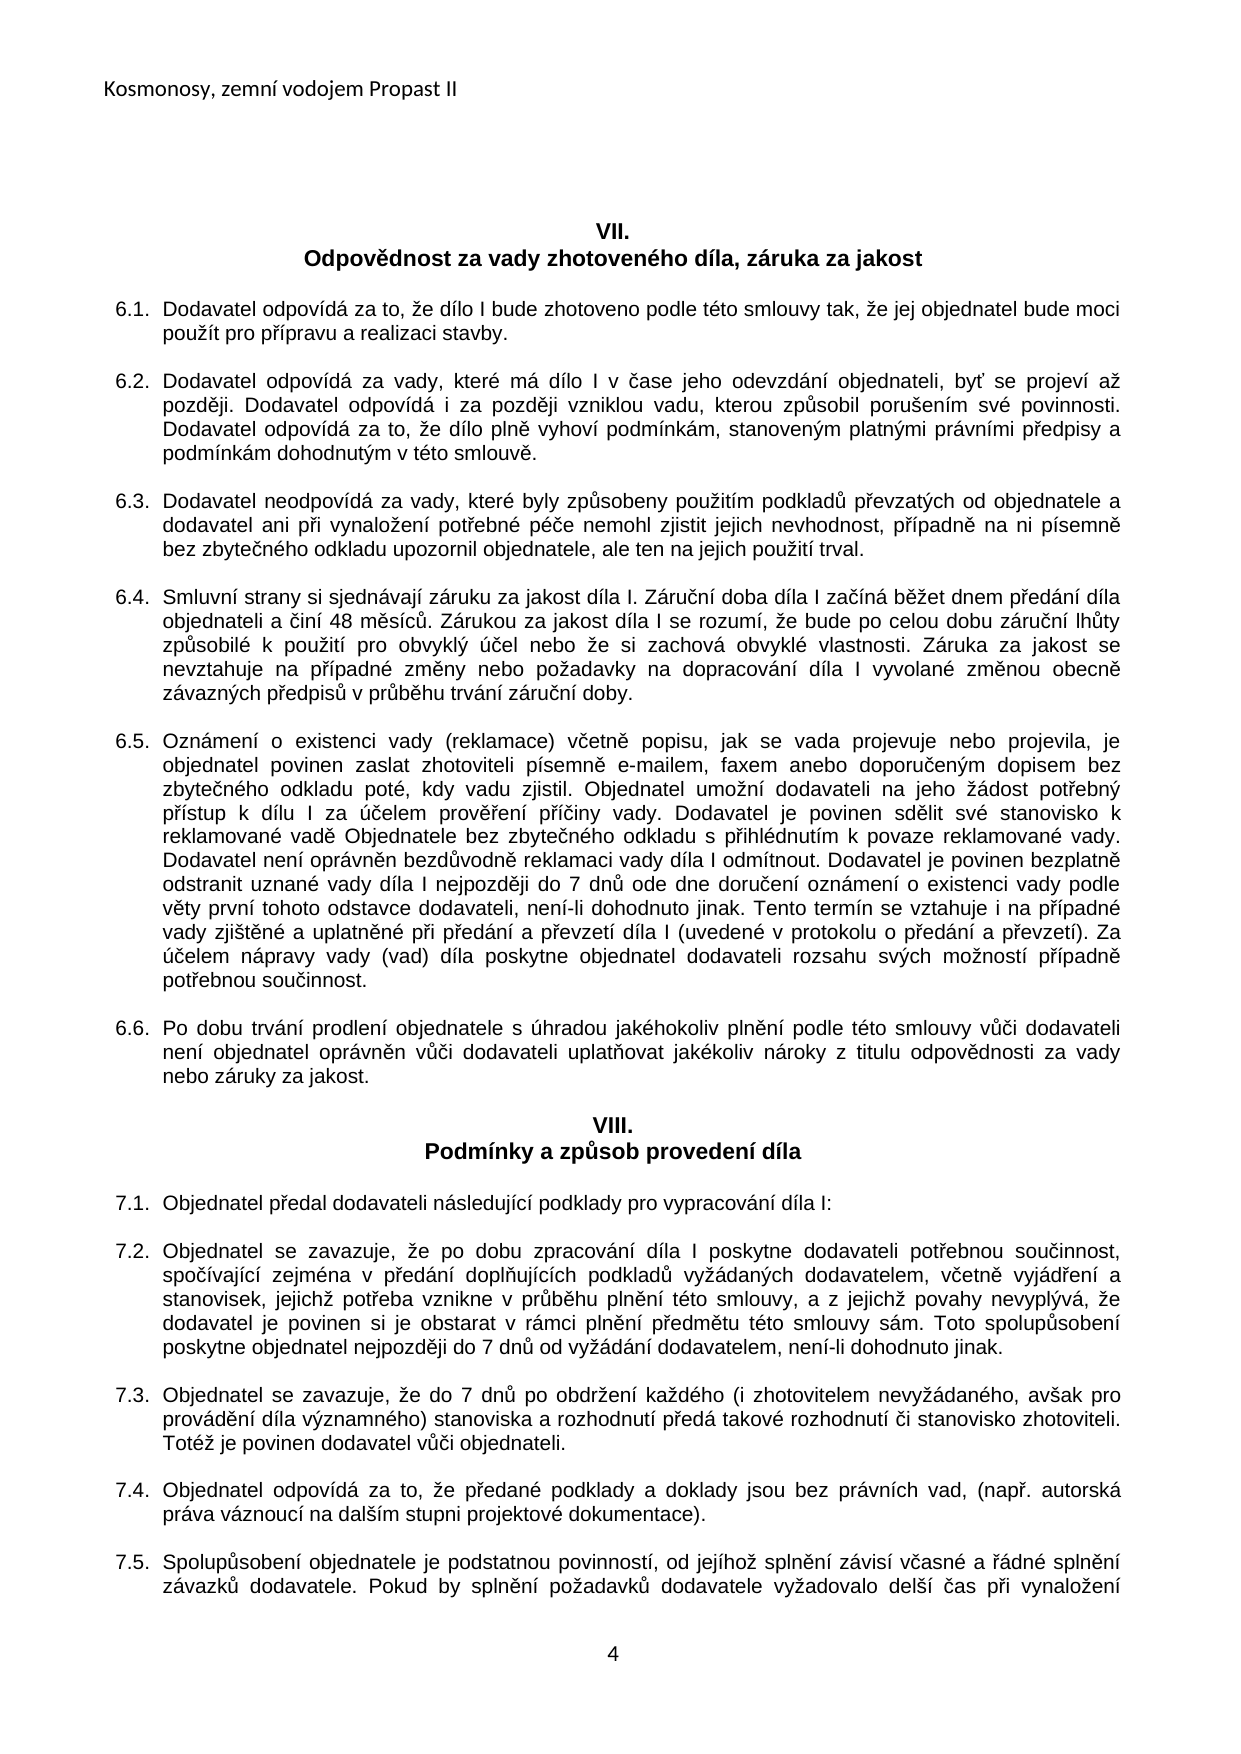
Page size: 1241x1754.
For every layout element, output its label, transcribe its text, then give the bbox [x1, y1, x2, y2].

list Dodavatel odpovídá za to, že dílo I bude zhotoveno podle této smlouvy tak, že jej objednatel bude moci použít pro přípravu a realizaci stavby. [115, 297, 1122, 345]
list Objednatel se zavazuje, že po dobu zpracování díla I poskytne dodavateli potřebnou součinnost, spočívající zejména v předání doplňujících podkladů vyžádaných dodavatelem, včetně vyjádření a stanovisek, jejichž potřeba vznikne v průběhu plnění této smlouvy, a z jejichž povahy nevyplývá, že dodavatel je povinen si je obstarat v rámci plnění předmětu této smlouvy sám. Toto spolupůsobení poskytne objednatel nejpozději do 7 dnů od vyžádání dodavatelem, není-li dohodnuto jinak. [115, 1239, 1122, 1358]
list Oznámení o existenci vady (reklamace) včetně popisu, jak se vada projevuje nebo projevila, je objednatel povinen zaslat zhotoviteli písemně e-mailem, faxem anebo doporučeným dopisem bez zbytečného odkladu poté, kdy vadu zjistil. Objednatel umožní dodavateli na jeho žádost potřebný přístup k dílu I za účelem prověření příčiny vady. Dodavatel je povinen sdělit své stanovisko k reklamované vadě Objednatele bez zbytečného odkladu s přihlédnutím k povaze reklamované vady. Dodavatel není oprávněn bezdůvodně reklamaci vady díla I odmítnout. Dodavatel je povinen bezplatně odstranit uznané vady díla I nejpozději do 7 dnů ode dne doručení oznámení o existenci vady podle věty první tohoto odstavce dodavateli, není-li dohodnuto jinak. Tento termín se vztahuje i na případné vady zjištěné a uplatněné při předání a převzetí díla I (uvedené v protokolu o předání a převzetí). Za účelem nápravy vady (vad) díla poskytne objednatel dodavateli rozsahu svých možností případně potřebnou součinnost. [115, 728, 1122, 992]
list Objednatel předal dodavateli následující podklady pro vypracování díla I: [115, 1191, 1122, 1215]
list Objednatel se zavazuje, že do 7 dnů po obdržení každého (i zhotovitelem nevyžádaného, avšak pro provádění díla významného) stanoviska a rozhodnutí předá takové rozhodnutí či stanovisko zhotoviteli. Totéž je povinen dodavatel vůči objednateli. [115, 1382, 1122, 1454]
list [115, 1550, 1122, 1598]
list Dodavatel neodpovídá za vady, které byly způsobeny použitím podkladů převzatých od objednatele a dodavatel ani při vynaložení potřebné péče nemohl zjistit jejich nevhodnost, případně na ni písemně bez zbytečného odkladu upozornil objednatele, ale ten na jejich použití trval. [115, 489, 1122, 561]
text Odpovědnost za vady zhotoveného díla, záruka za jakost [103, 244, 1122, 271]
list Smluvní strany si sjednávají záruku za jakost díla I. Záruční doba díla I začíná běžet dnem předání díla objednateli a činí 48 měsíců. Zárukou za jakost díla I se rozumí, že bude po celou dobu záruční lhůty způsobilé k použití pro obvyklý účel nebo že si zachová obvyklé vlastnosti. Záruka za jakost se nevztahuje na případné změny nebo požadavky na dopracování díla I vyvolané změnou obecně závazných předpisů v průběhu trvání záruční doby. [115, 585, 1122, 704]
list Po dobu trvání prodlení objednatele s úhradou jakéhokoliv plnění podle této smlouvy vůči dodavateli není objednatel oprávněn vůči dodavateli uplatňovat jakékoliv nároky z titulu odpovědnosti za vady nebo záruky za jakost. [115, 1016, 1122, 1088]
text Podmínky a způsob provedení díla [103, 1138, 1122, 1164]
list Dodavatel odpovídá za vady, které má dílo I v čase jeho odevzdání objednateli, byť se projeví až později. Dodavatel odpovídá i za později vzniklou vadu, kterou způsobil porušením své povinnosti. Dodavatel odpovídá za to, že dílo plně vyhoví podmínkám, stanoveným platnými právními předpisy a podmínkám dohodnutým v této smlouvě. [115, 369, 1122, 465]
list Objednatel odpovídá za to, že předané podklady a doklady jsou bez právních vad, (např. autorská práva váznoucí na dalším stupni projektové dokumentace). [115, 1478, 1122, 1526]
